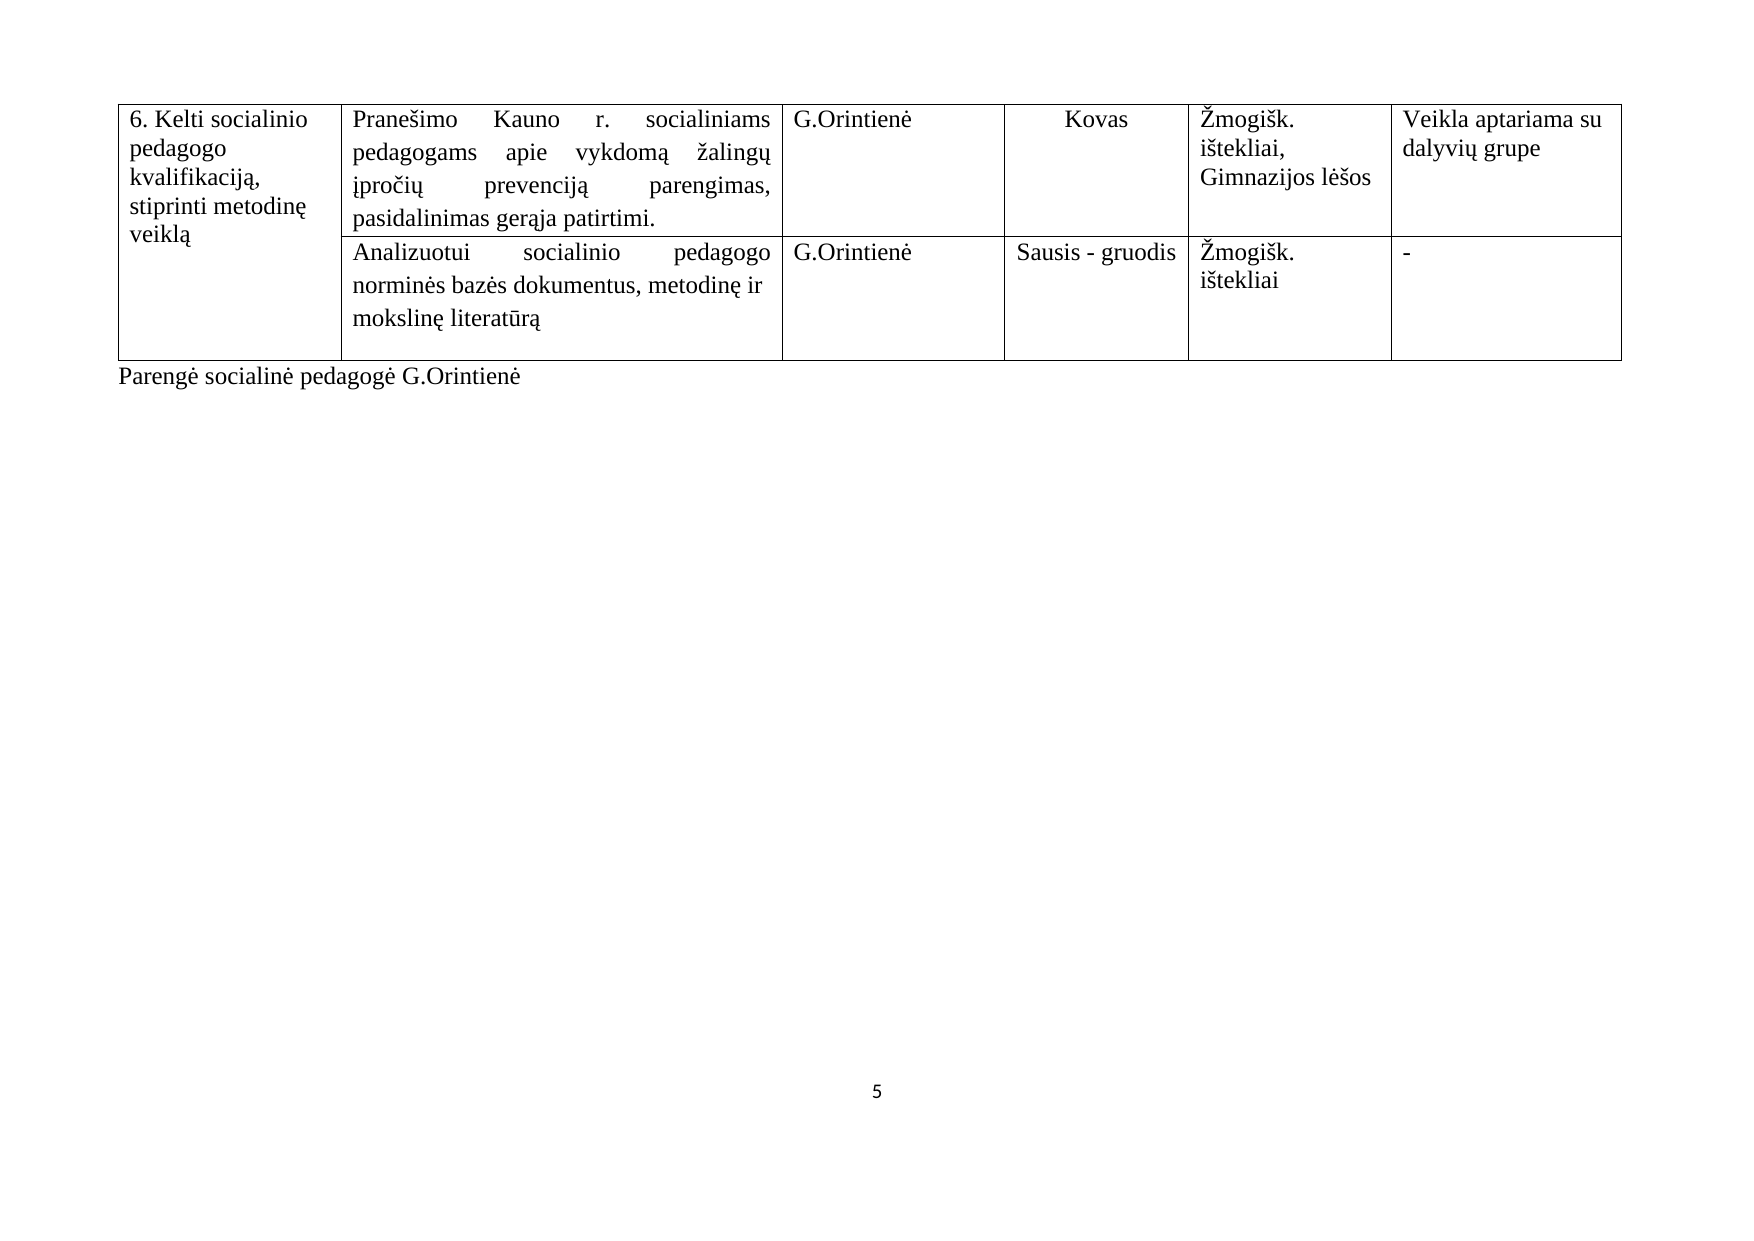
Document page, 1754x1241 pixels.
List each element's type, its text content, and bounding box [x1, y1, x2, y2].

table_cell Analizuotui socialinio pedagogo norminės bazės dokumentus, metodinę ir mokslinę literatūrą [342, 237, 782, 360]
table_cell Kovas [1005, 105, 1188, 236]
table_cell G.Orintienė [783, 237, 1004, 360]
table_cell Sausis - gruodis [1005, 237, 1188, 360]
table_cell Pranešimo Kauno r. socialiniams pedagogams apie vykdomą žalingų įpročių prevenciją parengimas, pasidalinimas gerąja patirtimi. [342, 105, 782, 236]
table_cell - [1392, 237, 1621, 360]
table_cell G.Orintienė [783, 105, 1004, 236]
table_cell Žmogišk. ištekliai [1189, 237, 1391, 360]
table_cell Veikla aptariama su dalyvių grupe [1392, 105, 1621, 236]
table_cell 6. Kelti socialinio pedagogo kvalifikaciją, stiprinti metodinę veiklą [119, 105, 341, 360]
text Parengė socialinė pedagogė G.Orintienė [118, 361, 1636, 390]
table_cell Žmogišk. ištekliai, Gimnazijos lėšos [1189, 105, 1391, 236]
